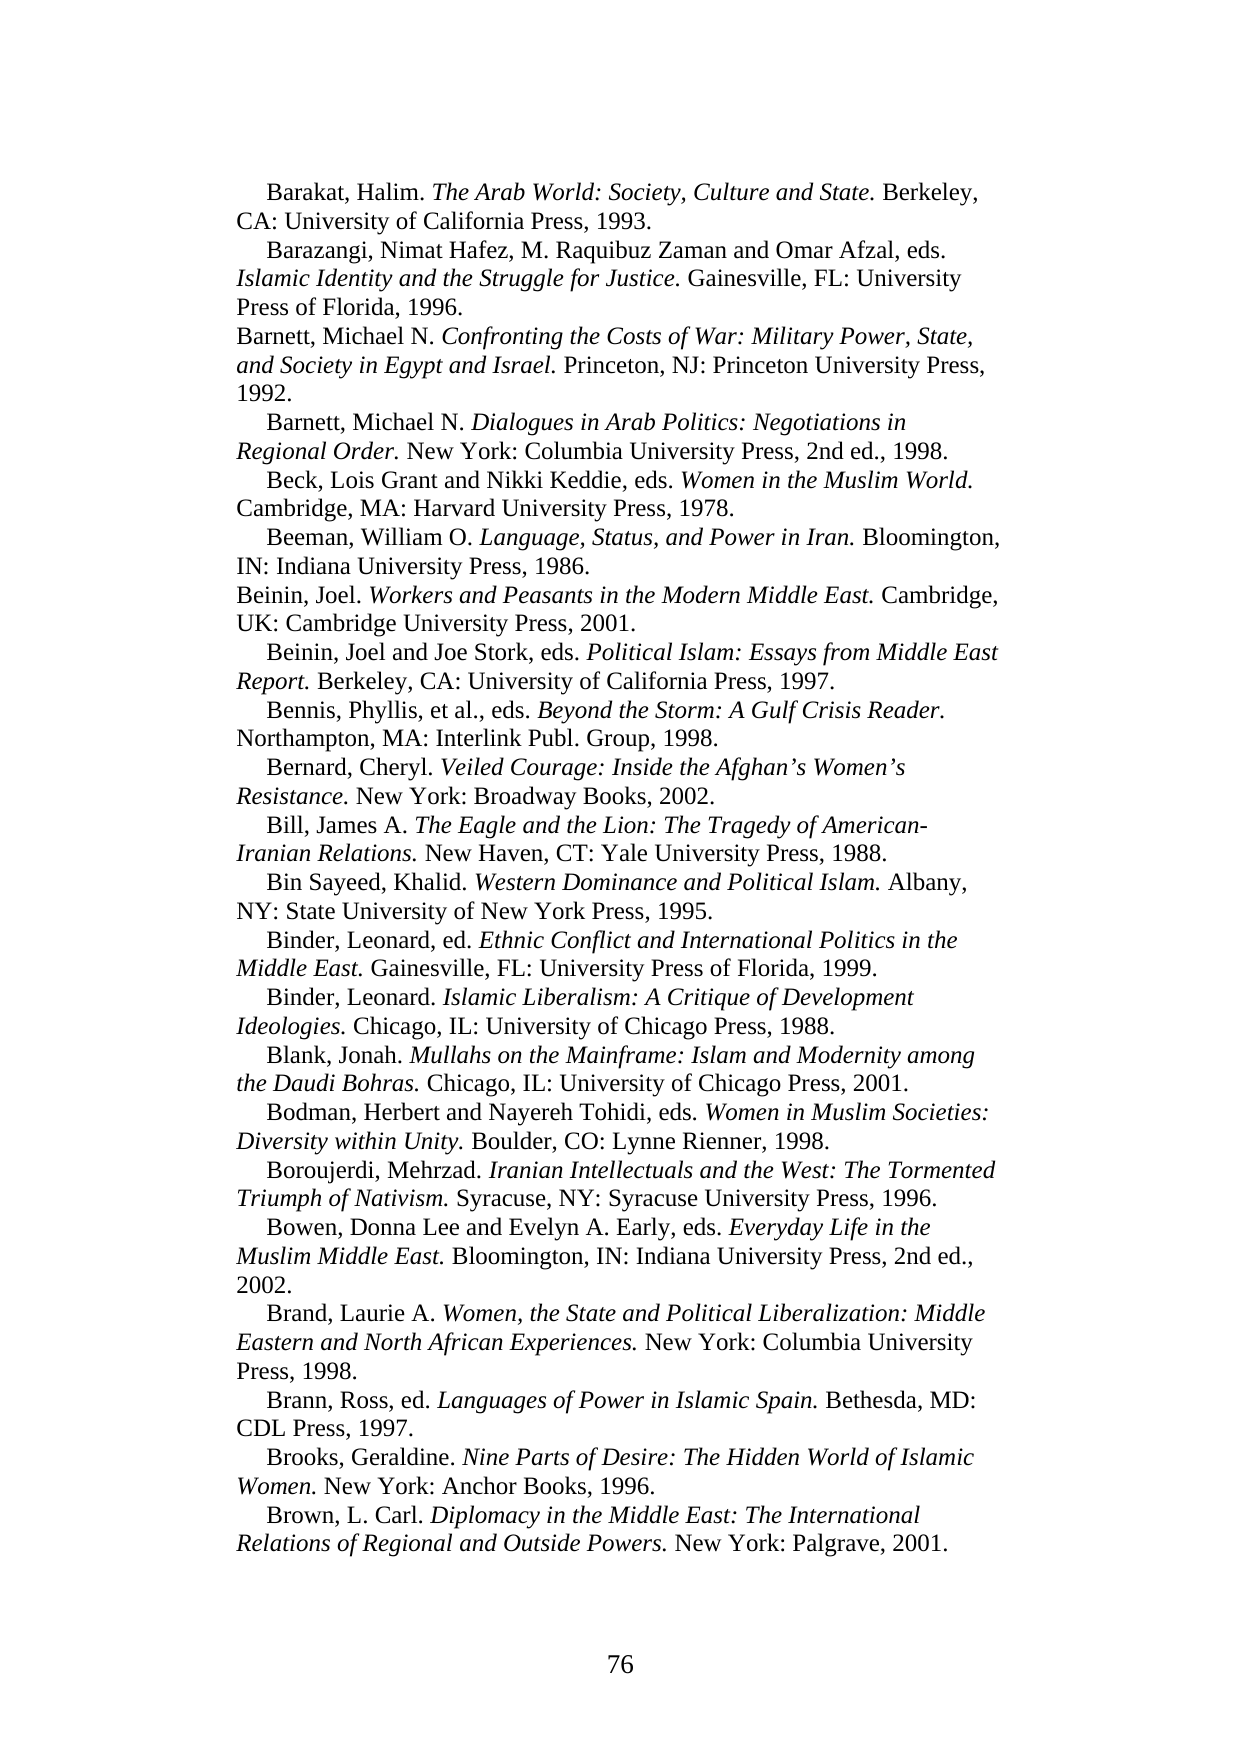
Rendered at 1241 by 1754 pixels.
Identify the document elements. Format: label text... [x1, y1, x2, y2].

text Beinin, Joel and Joe Stork, eds. Political Islam: Essays from Middle East Report. Berkeley, CA: University of California Press, 1997. [236, 637, 1004, 695]
text Binder, Leonard, ed. Ethnic Conflict and International Politics in the Middle East. Gainesville, FL: University Press of Florida, 1999. [236, 925, 1004, 982]
text Bodman, Herbert and Nayereh Tohidi, eds. Women in Muslim Societies: Diversity within Unity. Boulder, CO: Lynne Rienner, 1998. [236, 1097, 1004, 1155]
text Brown, L. Carl. Diplomacy in the Middle East: The International Relations of Regional and Outside Powers. New York: Palgrave, 2001. [236, 1500, 1004, 1557]
text Beck, Lois Grant and Nikki Keddie, eds. Women in the Muslim World. Cambridge, MA: Harvard University Press, 1978. [236, 465, 1004, 522]
text Bin Sayeed, Khalid. Western Dominance and Political Islam. Albany, NY: State University of New York Press, 1995. [236, 867, 1004, 925]
text Bennis, Phyllis, et al., eds. Beyond the Storm: A Gulf Crisis Reader. Northampton, MA: Interlink Publ. Group, 1998. [236, 695, 1004, 752]
text Brooks, Geraldine. Nine Parts of Desire: The Hidden World of Islamic Women. New York: Anchor Books, 1996. [236, 1442, 1004, 1500]
text Barnett, Michael N. Dialogues in Arab Politics: Negotiations in Regional Order. New York: Columbia University Press, 2nd ed., 1998. [236, 407, 1004, 465]
text Brann, Ross, ed. Languages of Power in Islamic Spain. Bethesda, MD: CDL Press, 1997. [236, 1385, 1004, 1442]
text Blank, Jonah. Mullahs on the Mainframe: Islam and Modernity among the Daudi Bohras. Chicago, IL: University of Chicago Press, 2001. [236, 1040, 1004, 1097]
text Boroujerdi, Mehrzad. Iranian Intellectuals and the West: The Tormented Triumph of Nativism. Syracuse, NY: Syracuse University Press, 1996. [236, 1155, 1004, 1212]
text Binder, Leonard. Islamic Liberalism: A Critique of Development Ideologies. Chicago, IL: University of Chicago Press, 1988. [236, 982, 1004, 1040]
text Bernard, Cheryl. Veiled Courage: Inside the Afghan’s Women’s Resistance. New York: Broadway Books, 2002. [236, 752, 1004, 810]
text Barnett, Michael N. Confronting the Costs of War: Military Power, State, and Society in Egypt and Israel. Princeton, NJ: Princeton University Press, 1992. [236, 321, 1004, 407]
text Bowen, Donna Lee and Evelyn A. Early, eds. Everyday Life in the Muslim Middle East. Bloomington, IN: Indiana University Press, 2nd ed., 2002. [236, 1212, 1004, 1298]
text Brand, Laurie A. Women, the State and Political Liberalization: Middle Eastern and North African Experiences. New York: Columbia University Press, 1998. [236, 1298, 1004, 1385]
text Barazangi, Nimat Hafez, M. Raquibuz Zaman and Omar Afzal, eds. Islamic Identity and the Struggle for Justice. Gainesville, FL: University Press of Florida, 1996. [236, 235, 1004, 321]
text Barakat, Halim. The Arab World: Society, Culture and State. Berkeley, CA: University of California Press, 1993. [236, 177, 1004, 235]
text Beeman, William O. Language, Status, and Power in Iran. Bloomington, IN: Indiana University Press, 1986. Beinin, Joel. Workers and Peasants in the Modern Middle East. Cambridge, UK: Cambridge University Press, 2001. [236, 522, 1004, 637]
text Bill, James A. The Eagle and the Lion: The Tragedy of American-Iranian Relations. New Haven, CT: Yale University Press, 1988. [236, 810, 1004, 867]
